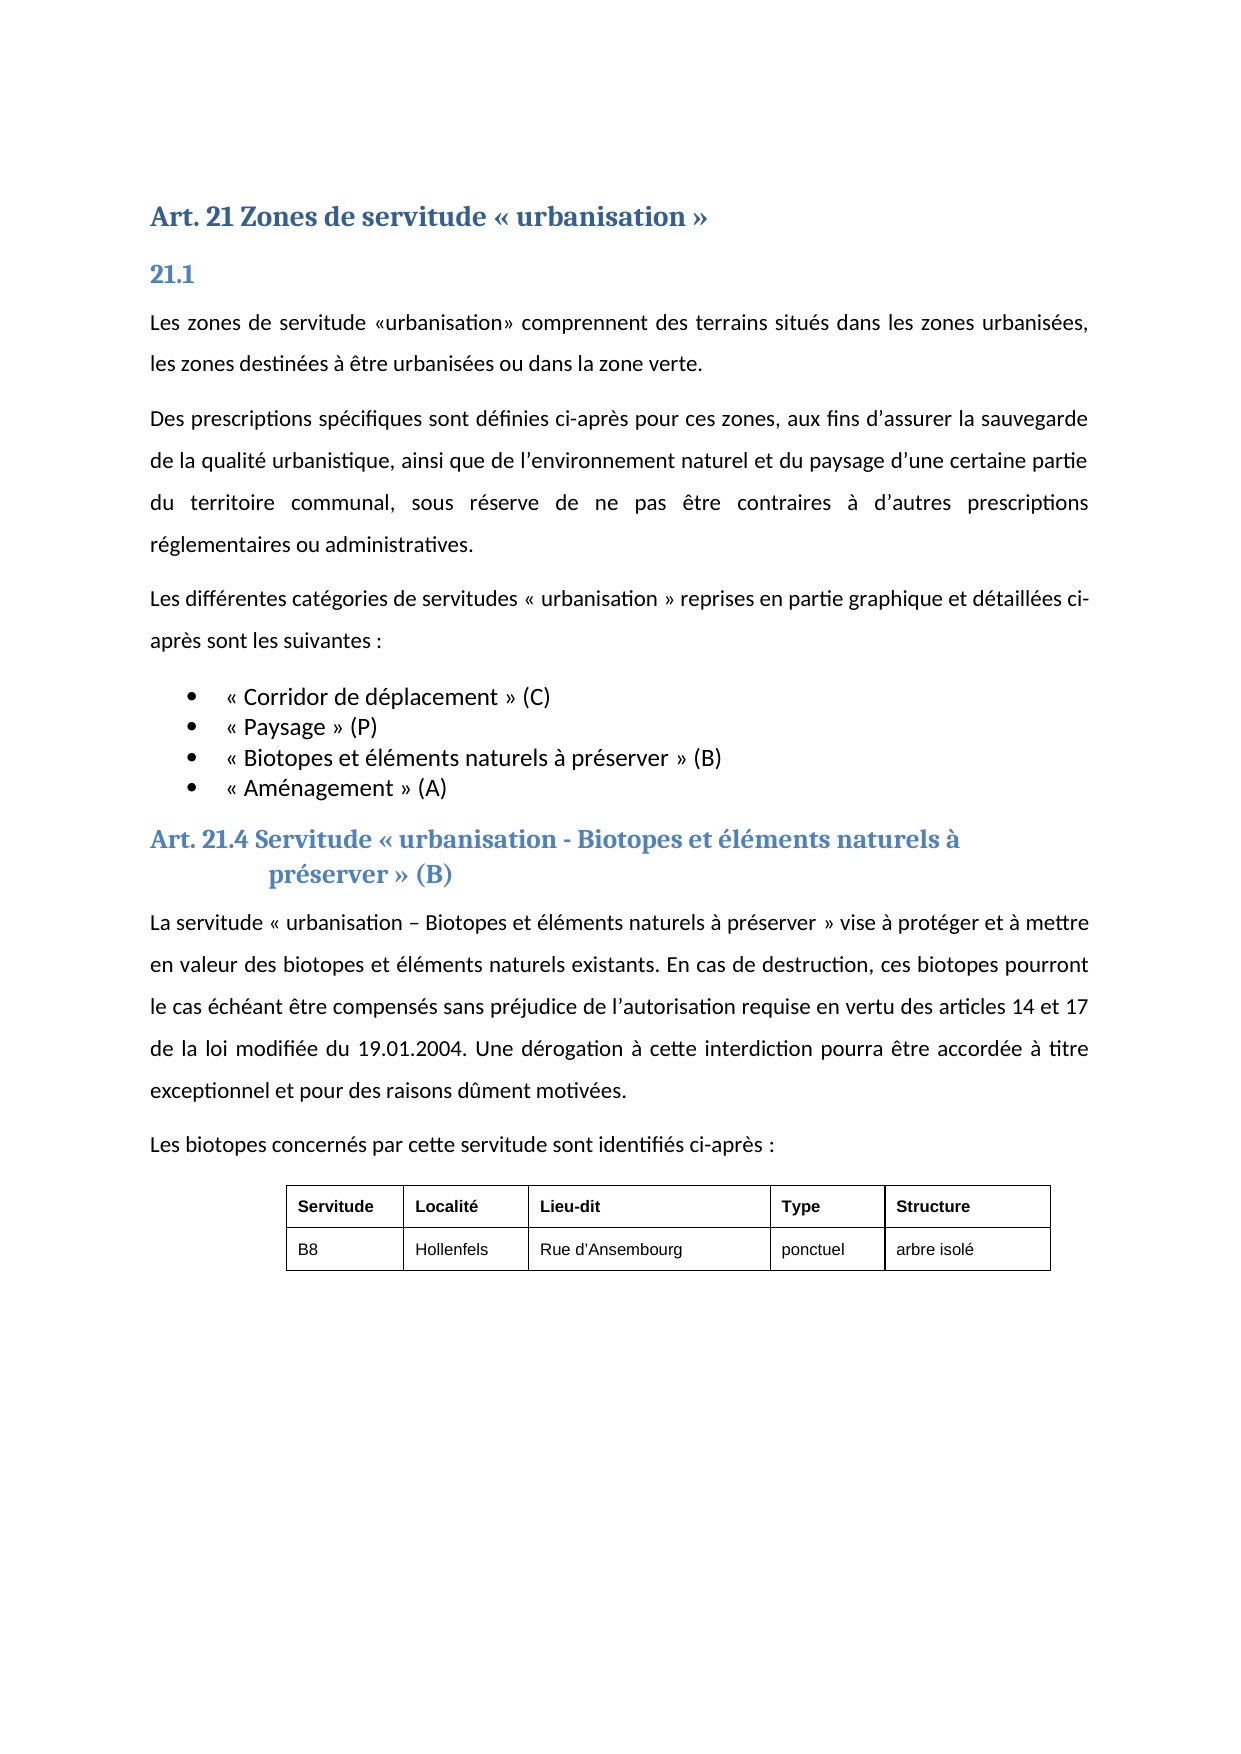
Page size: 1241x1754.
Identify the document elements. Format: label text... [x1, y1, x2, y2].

list « Biotopes et éléments naturels à préserver » (B) [187, 742, 1090, 772]
table_header Type [771, 1186, 884, 1227]
subtitle 21.1 [150, 259, 1090, 291]
list « Aménagement » (A) [187, 772, 1090, 803]
text Les zones de servitude «urbanisation» comprennent des terrains situés dans les zones urbanisées, les zones destinées à être urbanisées ou dans la zone verte. [150, 308, 1090, 378]
table_cell ponctuel [771, 1228, 884, 1270]
table_cell B8 [287, 1228, 403, 1270]
table_cell Rue d’Ansembourg [529, 1228, 770, 1270]
text La servitude « urbanisation – Biotopes et éléments naturels à préserver » vise à protéger et à mettre en valeur des biotopes et éléments naturels existants. En cas de destruction, ces biotopes pourront le cas échéant être compensés sans préjudice de l’autorisation requise en vertu des articles 14 et 17 de la loi modifiée du 19.01.2004. Une dérogation à cette interdiction pourra être accordée à titre exceptionnel et pour des raisons dûment motivées. [150, 908, 1090, 1104]
table_cell Hollenfels [404, 1228, 528, 1270]
list « Paysage » (P) [187, 711, 1090, 742]
text Les différentes catégories de servitudes « urbanisation » reprises en partie graphique et détaillées ci-après sont les suivantes : [150, 584, 1090, 654]
subtitle Art. 21 Zones de servitude « urbanisation » [150, 200, 1090, 233]
table_header Localité [404, 1186, 528, 1227]
subtitle Art. 21.4 Servitude « urbanisation - Biotopes et éléments naturels à préserver » (B) [150, 824, 1090, 891]
text Les biotopes concernés par cette servitude sont identifiés ci-après : [150, 1130, 1090, 1158]
table_cell arbre isolé [886, 1228, 1050, 1270]
table_header Structure [886, 1186, 1050, 1227]
table_header Lieu-dit [529, 1186, 770, 1227]
list « Corridor de déplacement » (C) [187, 681, 1090, 711]
table_header Servitude [287, 1186, 403, 1227]
text Des prescriptions spécifiques sont définies ci-après pour ces zones, aux fins d’assurer la sauvegarde de la qualité urbanistique, ainsi que de l’environnement naturel et du paysage d’une certaine partie du territoire communal, sous réserve de ne pas être contraires à d’autres prescriptions réglementaires ou administratives. [150, 404, 1090, 558]
